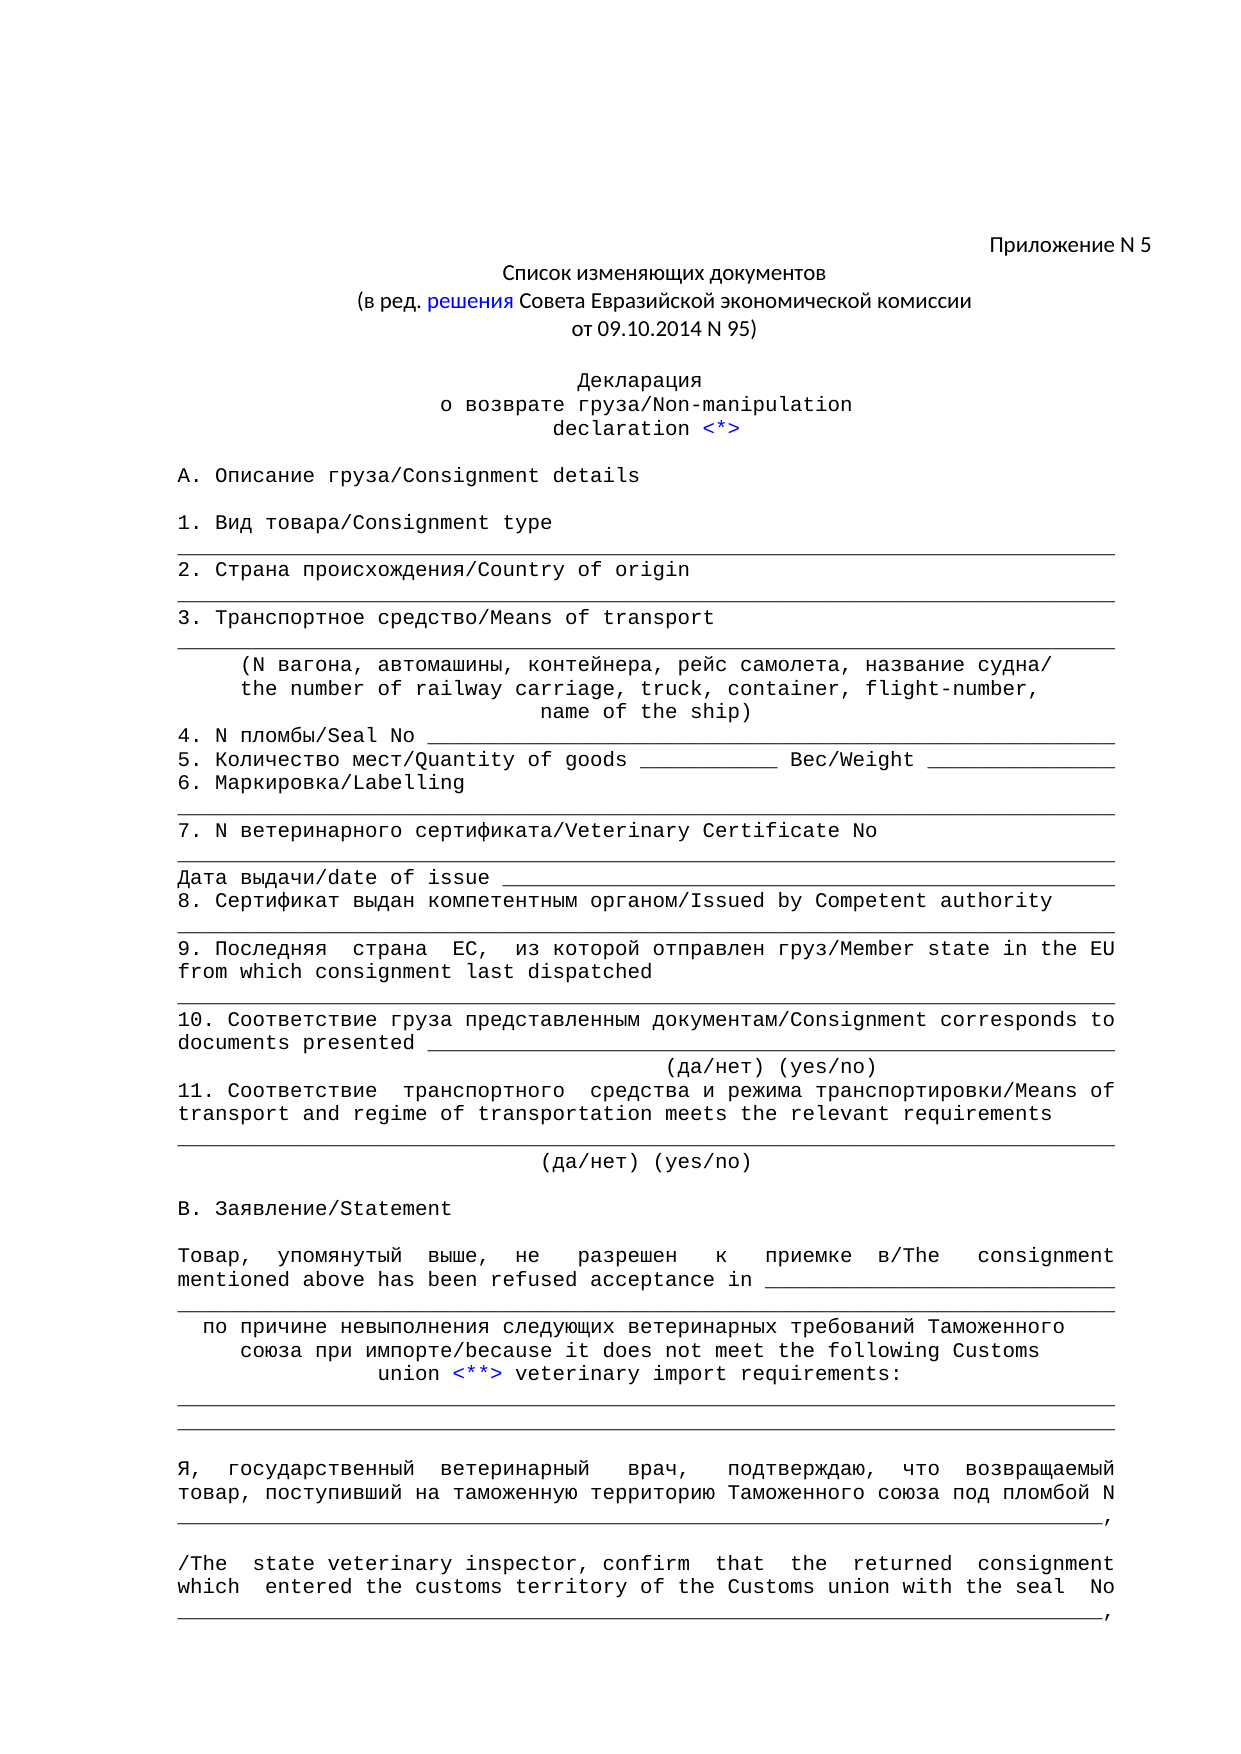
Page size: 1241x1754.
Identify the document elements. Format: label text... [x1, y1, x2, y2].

text ___________________________________________________________________________ [177, 536, 1152, 559]
text ___________________________________________________________________________ [177, 843, 1152, 867]
text B. Заявление/Statement [177, 1198, 1152, 1222]
text по причине невыполнения следующих ветеринарных требований Таможенного [177, 1316, 1152, 1340]
text ___________________________________________________________________________ [177, 985, 1152, 1009]
text ___________________________________________________________________________ [177, 796, 1152, 819]
text 6. Маркировка/Labelling [177, 772, 1152, 796]
text documents presented _______________________________________________________ [177, 1032, 1152, 1056]
text (N вагона, автомашины, контейнера, рейс самолета, название судна/ [177, 654, 1152, 678]
text ___________________________________________________________________________ [177, 1127, 1152, 1151]
text union <**> veterinary import requirements: [177, 1363, 1152, 1387]
text Список изменяющих документов [177, 258, 1152, 286]
text (да/нет) (yes/no) [177, 1151, 1152, 1174]
text Приложение N 5 [177, 230, 1152, 258]
text о возврате груза/Non-manipulation [177, 394, 1152, 418]
text ___________________________________________________________________________ [177, 914, 1152, 938]
text от 09.10.2014 N 95) [177, 314, 1152, 342]
text Я, государственный ветеринарный врач, подтверждаю, что возвращаемый [177, 1458, 1152, 1482]
text 7. N ветеринарного сертификата/Veterinary Certificate No [177, 819, 1152, 843]
text name of the ship) [177, 701, 1152, 725]
text __________________________________________________________________________, [177, 1505, 1152, 1529]
text Дата выдачи/date of issue _________________________________________________ [177, 867, 1152, 891]
text (в ред. решения Совета Евразийской экономической комиссии [177, 286, 1152, 314]
text 11. Соответствие транспортного средства и режима транспортировки/Means of [177, 1080, 1152, 1103]
text Декларация [177, 370, 1152, 394]
text 5. Количество мест/Quantity of goods ___________ Вес/Weight _______________ [177, 749, 1152, 772]
text товар, поступивший на таможенную территорию Таможенного союза под пломбой N [177, 1482, 1152, 1505]
text 10. Соответствие груза представленным документам/Consignment corresponds to [177, 1009, 1152, 1032]
text from which consignment last dispatched [177, 961, 1152, 985]
text __________________________________________________________________________, [177, 1600, 1152, 1623]
text declaration <*> [177, 418, 1152, 441]
text союза при импорте/because it does not meet the following Customs [177, 1340, 1152, 1363]
text 2. Страна происхождения/Country of origin [177, 559, 1152, 583]
text the number of railway carriage, truck, container, flight-number, [177, 678, 1152, 701]
text 1. Вид товара/Consignment type [177, 512, 1152, 536]
text 8. Сертификат выдан компетентным органом/Issued by Competent authority [177, 891, 1152, 914]
text 4. N пломбы/Seal No _______________________________________________________ [177, 725, 1152, 749]
text ___________________________________________________________________________ [177, 1411, 1152, 1434]
text Товар, упомянутый выше, не разрешен к приемке в/The consignment [177, 1245, 1152, 1269]
text /The state veterinary inspector, confirm that the returned consignment [177, 1553, 1152, 1576]
text ___________________________________________________________________________ [177, 583, 1152, 607]
text A. Описание груза/Consignment details [177, 465, 1152, 488]
text ___________________________________________________________________________ [177, 1292, 1152, 1316]
text transport and regime of transportation meets the relevant requirements [177, 1103, 1152, 1127]
text 9. Последняя страна ЕС, из которой отправлен груз/Member state in the EU [177, 938, 1152, 961]
text mentioned above has been refused acceptance in ____________________________ [177, 1269, 1152, 1292]
text (да/нет) (yes/no) [177, 1056, 1152, 1080]
text ___________________________________________________________________________ [177, 1387, 1152, 1411]
text ___________________________________________________________________________ [177, 630, 1152, 654]
text 3. Транспортное средство/Means of transport [177, 607, 1152, 630]
text which entered the customs territory of the Customs union with the seal No [177, 1576, 1152, 1600]
